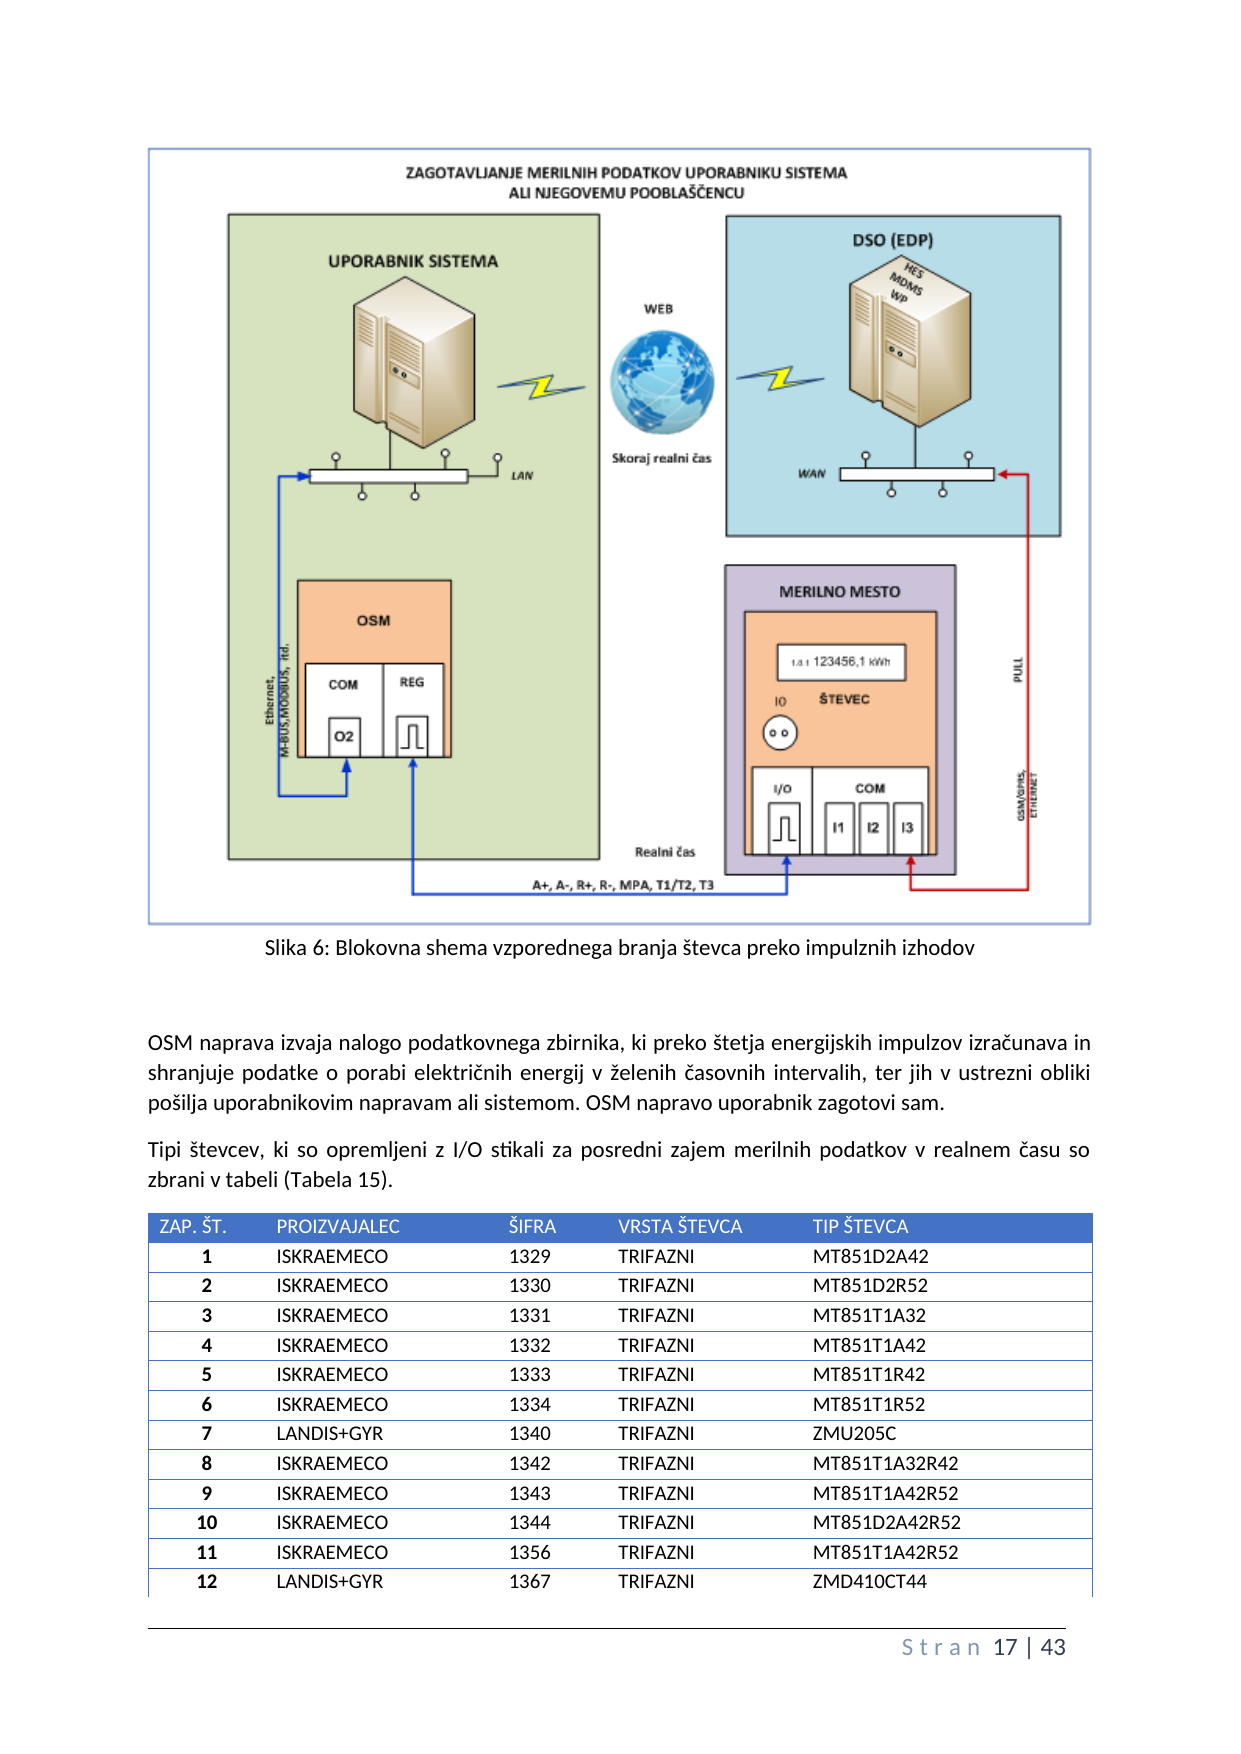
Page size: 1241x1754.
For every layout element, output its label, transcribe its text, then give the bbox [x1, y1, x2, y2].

table_cell TRIFAZNI [607, 1450, 801, 1479]
table_cell 7 [149, 1421, 265, 1449]
table_cell 1343 [497, 1480, 607, 1508]
table_cell MT851T1A42R52 [801, 1539, 1092, 1567]
table_cell ISKRAEMECO [265, 1509, 497, 1538]
table_cell 2 [149, 1273, 265, 1301]
table_cell MT851T1A42 [801, 1332, 1092, 1360]
table_cell ISKRAEMECO [265, 1332, 497, 1360]
table_cell MT851T1R42 [801, 1361, 1092, 1390]
table_cell LANDIS+GYR [265, 1421, 497, 1449]
table_cell 9 [149, 1480, 265, 1508]
table_cell 1356 [497, 1539, 607, 1567]
table_cell ISKRAEMECO [265, 1302, 497, 1331]
table_cell TRIFAZNI [607, 1421, 801, 1449]
text OSM naprava izvaja nalogo podatkovnega zbirnika, ki preko štetja energijskih impulzov izračunava in shranjuje podatke o porabi električnih energij v želenih časovnih intervalih, ter jih v ustrezni obliki pošilja uporabnikovim napravam ali sistemom. OSM napravo uporabnik zagotovi sam. [148, 1028, 1093, 1117]
table_cell TRIFAZNI [607, 1569, 801, 1597]
table_cell MT851T1A42R52 [801, 1480, 1092, 1508]
table_cell 1367 [497, 1569, 607, 1597]
table_cell 4 [149, 1332, 265, 1360]
table_cell 12 [149, 1569, 265, 1597]
table_header TIP ŠTEVCA [801, 1214, 1092, 1242]
table_cell 1340 [497, 1421, 607, 1449]
table_cell TRIFAZNI [607, 1509, 801, 1538]
table_cell 6 [149, 1391, 265, 1419]
table_cell TRIFAZNI [607, 1539, 801, 1567]
table_cell ZMU205C [801, 1421, 1092, 1449]
table_cell TRIFAZNI [607, 1302, 801, 1331]
table_cell TRIFAZNI [607, 1480, 801, 1508]
table_cell LANDIS+GYR [265, 1569, 497, 1597]
table_cell TRIFAZNI [607, 1361, 801, 1390]
table_header ŠIFRA TIPA [497, 1214, 607, 1242]
table_cell MT851D2A42R52 [801, 1509, 1092, 1538]
table_cell 8 [149, 1450, 265, 1479]
table_cell ZMD410CT44 [801, 1569, 1092, 1597]
table_cell TRIFAZNI [607, 1273, 801, 1301]
table_cell 10 [149, 1509, 265, 1538]
table_cell MT851T1R52 [801, 1391, 1092, 1419]
table_cell ISKRAEMECO [265, 1361, 497, 1390]
table_cell 1344 [497, 1509, 607, 1538]
table_header ZAP. ŠT. [149, 1214, 265, 1242]
text Tipi števcev, ki so opremljeni z I/O stikali za posredni zajem merilnih podatkov v realnem času so zbrani v tabeli (Tabela 15). [148, 1135, 1093, 1194]
table_cell TRIFAZNI [607, 1332, 801, 1360]
table_cell MT851T1A32 [801, 1302, 1092, 1331]
table_cell ISKRAEMECO [265, 1480, 497, 1508]
table_cell ISKRAEMECO [265, 1243, 497, 1272]
table_cell ISKRAEMECO [265, 1391, 497, 1419]
table_cell ISKRAEMECO [265, 1273, 497, 1301]
table_header VRSTA ŠTEVCA [607, 1214, 801, 1242]
table_cell TRIFAZNI [607, 1243, 801, 1272]
table_cell 1342 [497, 1450, 607, 1479]
table_cell 11 [149, 1539, 265, 1567]
table_cell 1 [149, 1243, 265, 1272]
table_cell 1333 [497, 1361, 607, 1390]
table_cell 1330 [497, 1273, 607, 1301]
table_cell ISKRAEMECO [265, 1539, 497, 1567]
table_cell 3 [149, 1302, 265, 1331]
table_cell 1329 [497, 1243, 607, 1272]
table_cell 1334 [497, 1391, 607, 1419]
table_cell MT851T1A32R42 [801, 1450, 1092, 1479]
table_cell MT851D2R52 [801, 1273, 1092, 1301]
table_cell 1332 [497, 1332, 607, 1360]
table_cell MT851D2A42 [801, 1243, 1092, 1272]
picture [147, 147, 1095, 929]
table_cell ISKRAEMECO [265, 1450, 497, 1479]
table_cell 1331 [497, 1302, 607, 1331]
table_header PROIZVAJALEC [265, 1214, 497, 1242]
text Slika 6: Blokovna shema vzporednega branja števca preko impulznih izhodov [148, 933, 1093, 961]
table_cell 5 [149, 1361, 265, 1390]
table_cell TRIFAZNI [607, 1391, 801, 1419]
